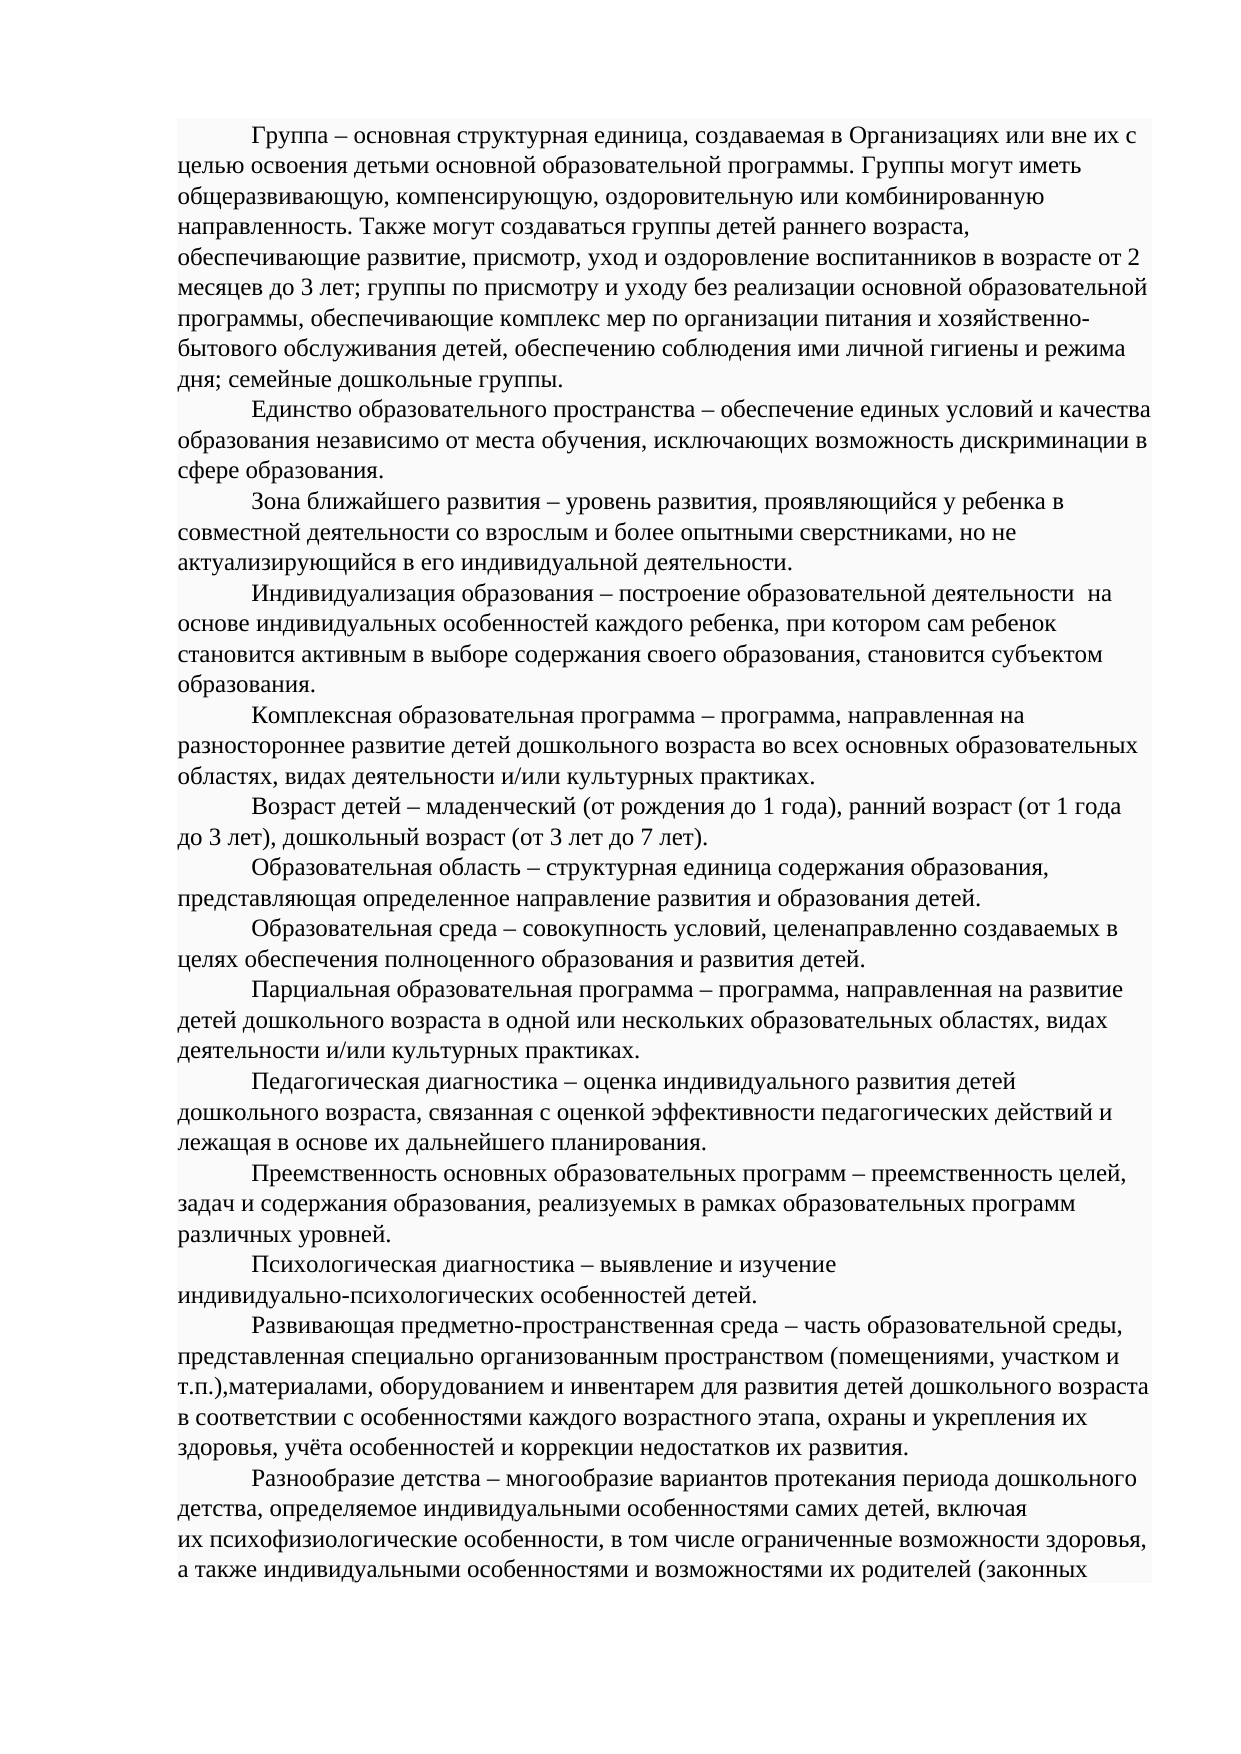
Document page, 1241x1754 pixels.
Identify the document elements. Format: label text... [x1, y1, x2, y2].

text Преемственность основных образовательных программ – преемственность целей, задач и содержания образования, реализуемых в рамках образовательных программ различных уровней. [177, 1156, 1152, 1247]
text Возраст детей – младенческий (от рождения до 1 года), ранний возраст (от 1 года до 3 лет), дошкольный возраст (от 3 лет до 7 лет). [177, 789, 1152, 851]
text Образовательная среда – совокупность условий, целенаправленно создаваемых в целях обеспечения полноценного образования и развития детей. [177, 912, 1152, 973]
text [177, 1461, 1152, 1583]
text Парциальная образовательная программа – программа, направленная на развитие детей дошкольного возраста в одной или нескольких образовательных областях, видах деятельности и/или культурных практиках. [177, 973, 1152, 1064]
text Группа – основная структурная единица, создаваемая в Организациях или вне их с целью освоения детьми основной образовательной программы. Группы могут иметь общеразвивающую, компенсирующую, оздоровительную или комбинированную направленность. Также могут создаваться группы детей раннего возраста, обеспечивающие развитие, присмотр, уход и оздоровление воспитанников в возрасте от 2 месяцев до 3 лет; группы по присмотру и уходу без реализации основной образовательной программы, обеспечивающие комплекс мер по организации питания и хозяйственно-бытового обслуживания детей, обеспечению соблюдения ими личной гигиены и режима дня; семейные дошкольные группы. [177, 118, 1152, 393]
text Развивающая предметно-пространственная среда – часть образовательной среды, представленная специально организованным пространством (помещениями, участком и т.п.),материалами, оборудованием и инвентарем для развития детей дошкольного возраста в соответствии с особенностями каждого возрастного этапа, охраны и укрепления их здоровья, учёта особенностей и коррекции недостатков их развития. [177, 1308, 1152, 1461]
text Образовательная область – структурная единица содержания образования, представляющая определенное направление развития и образования детей. [177, 851, 1152, 912]
text Зона ближайшего развития – уровень развития, проявляющийся у ребенка в совместной деятельности со взрослым и более опытными сверстниками, но не актуализирующийся в его индивидуальной деятельности. [177, 484, 1152, 576]
text Индивидуализация образования – построение образовательной деятельности на основе индивидуальных особенностей каждого ребенка, при котором сам ребенок становится активным в выборе содержания своего образования, становится субъектом образования. [177, 576, 1152, 698]
text Единство образовательного пространства – обеспечение единых условий и качества образования независимо от места обучения, исключающих возможность дискриминации в сфере образования. [177, 393, 1152, 484]
text Педагогическая диагностика – оценка индивидуального развития детей дошкольного возраста, связанная с оценкой эффективности педагогических действий и лежащая в основе их дальнейшего планирования. [177, 1064, 1152, 1156]
text Комплексная образовательная программа – программа, направленная на разностороннее развитие детей дошкольного возраста во всех основных образовательных областях, видах деятельности и/или культурных практиках. [177, 698, 1152, 789]
text Психологическая диагностика – выявление и изучение индивидуально-психологических особенностей детей. [177, 1247, 1152, 1308]
